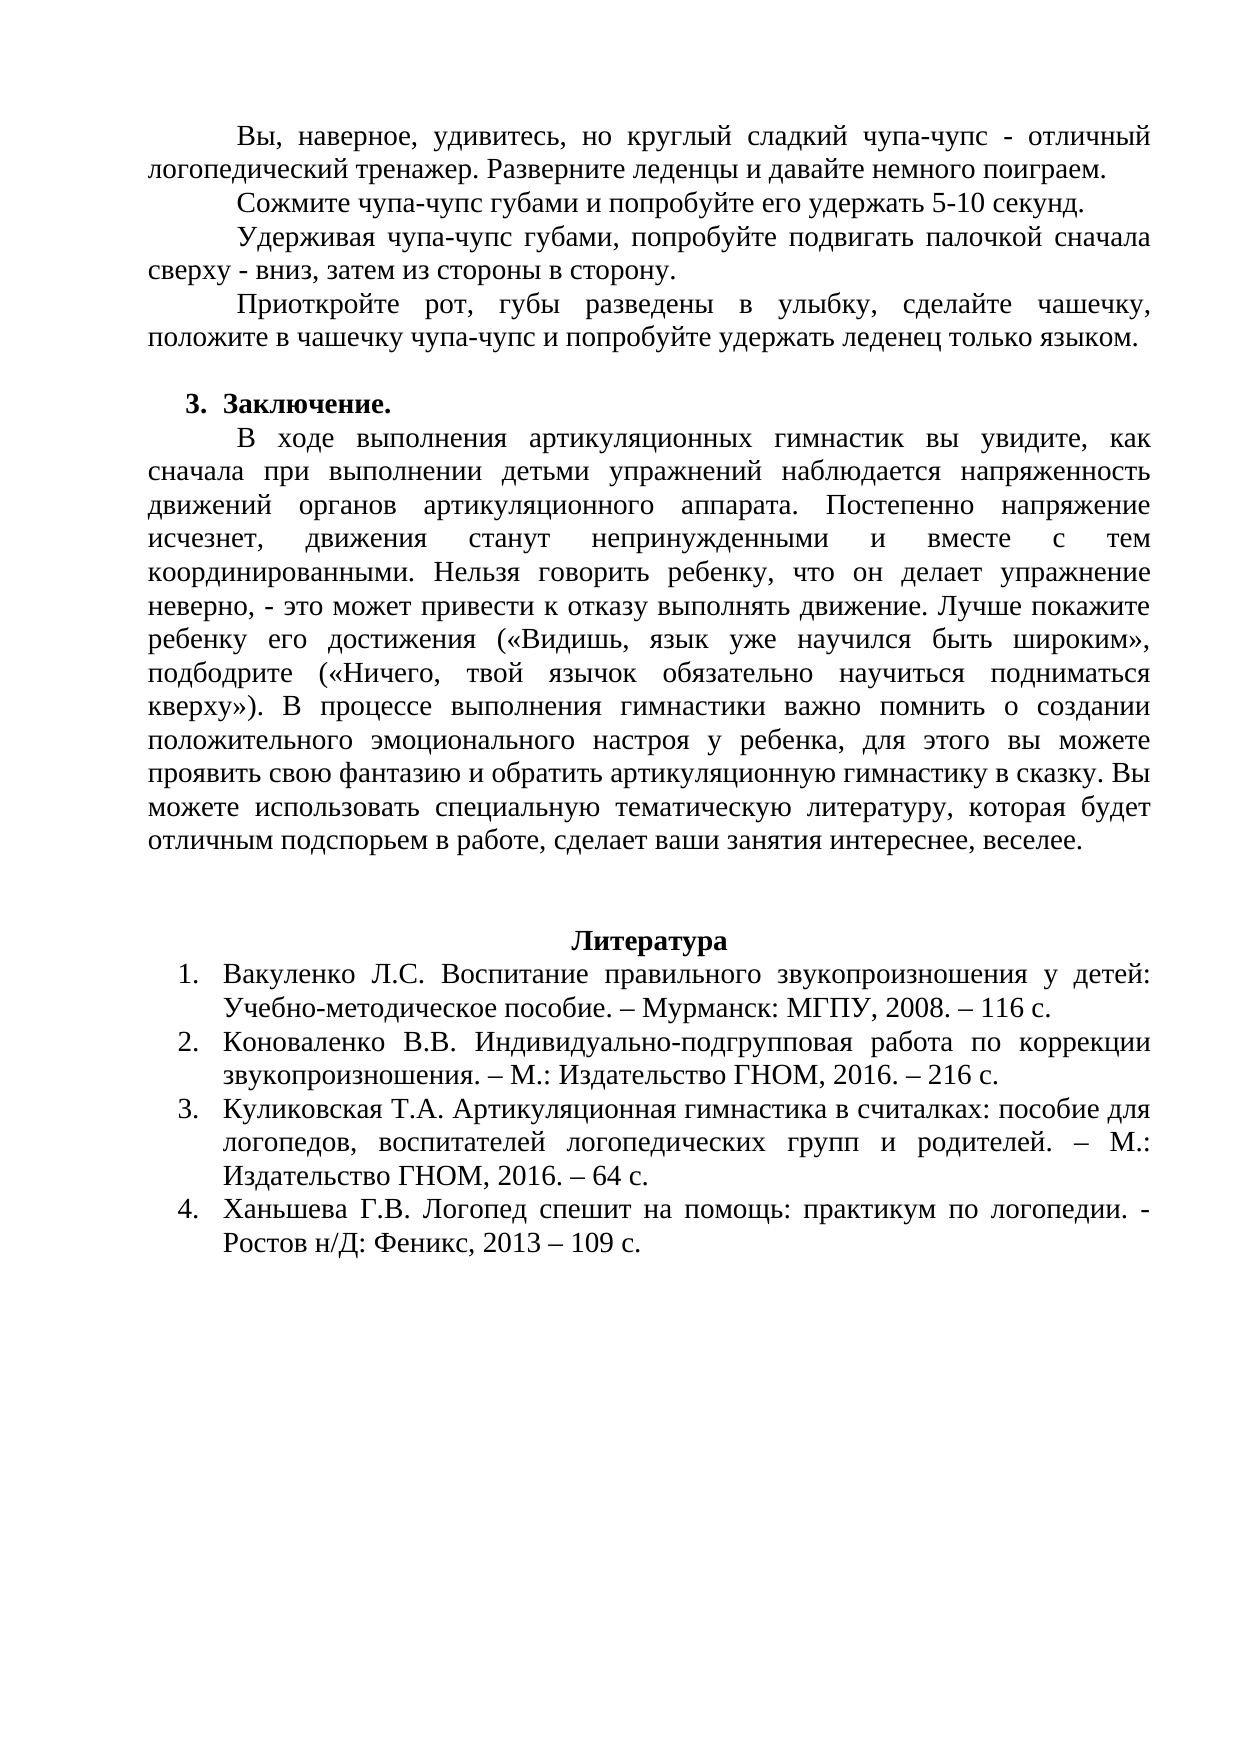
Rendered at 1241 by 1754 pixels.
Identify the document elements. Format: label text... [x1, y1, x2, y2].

list Куликовская Т.А. Артикуляционная гимнастика в считалках: пособие для логопедов, воспитателей логопедических групп и родителей. – М.: Издательство ГНОМ, 2016. – 64 с. [177, 1091, 1152, 1191]
text В ходе выполнения артикуляционных гимнастик вы увидите, как сначала при выполнении детьми упражнений наблюдается напряженность движений органов артикуляционного аппарата. Постепенно напряжение исчезнет, движения станут непринужденными и вместе с тем координированными. Нельзя говорить ребенку, что он делает упражнение неверно, - это может привести к отказу выполнять движение. Лучше покажите ребенку его достижения («Видишь, язык уже научился быть широким», подбодрите («Ничего, твой язычок обязательно научиться подниматься кверху»). В процессе выполнения гимнастики важно помнить о создании положительного эмоционального настроя у ребенка, для этого вы можете проявить свою фантазию и обратить артикуляционную гимнастику в сказку. Вы можете использовать специальную тематическую литературу, которая будет отличным подспорьем в работе, сделает ваши занятия интереснее, веселее. [148, 420, 1152, 856]
text Литература [148, 923, 1152, 957]
text Приоткройте рот, губы разведены в улыбку, сделайте чашечку, положите в чашечку чупа-чупс и попробуйте удержать леденец только языком. [148, 286, 1152, 353]
text Вы, наверное, удивитесь, но круглый сладкий чупа-чупс - отличный логопедический тренажер. Разверните леденцы и давайте немного поиграем. [148, 118, 1152, 185]
list Заключение. [185, 386, 1152, 420]
text Сожмите чупа-чупс губами и попробуйте его удержать 5-10 секунд. [148, 185, 1152, 219]
text Удерживая чупа-чупс губами, попробуйте подвигать палочкой сначала сверху - вниз, затем из стороны в сторону. [148, 219, 1152, 286]
list Коноваленко В.В. Индивидуально-подгрупповая работа по коррекции звукопроизношения. – М.: Издательство ГНОМ, 2016. – 216 с. [177, 1024, 1152, 1091]
list Ханьшева Г.В. Логопед спешит на помощь: практикум по логопедии. - Ростов н/Д: Феникс, 2013 – 109 с. [177, 1191, 1152, 1258]
list Вакуленко Л.С. Воспитание правильного звукопроизношения у детей: Учебно-методическое пособие. – Мурманск: МГПУ, 2008. – 116 с. [177, 957, 1152, 1024]
